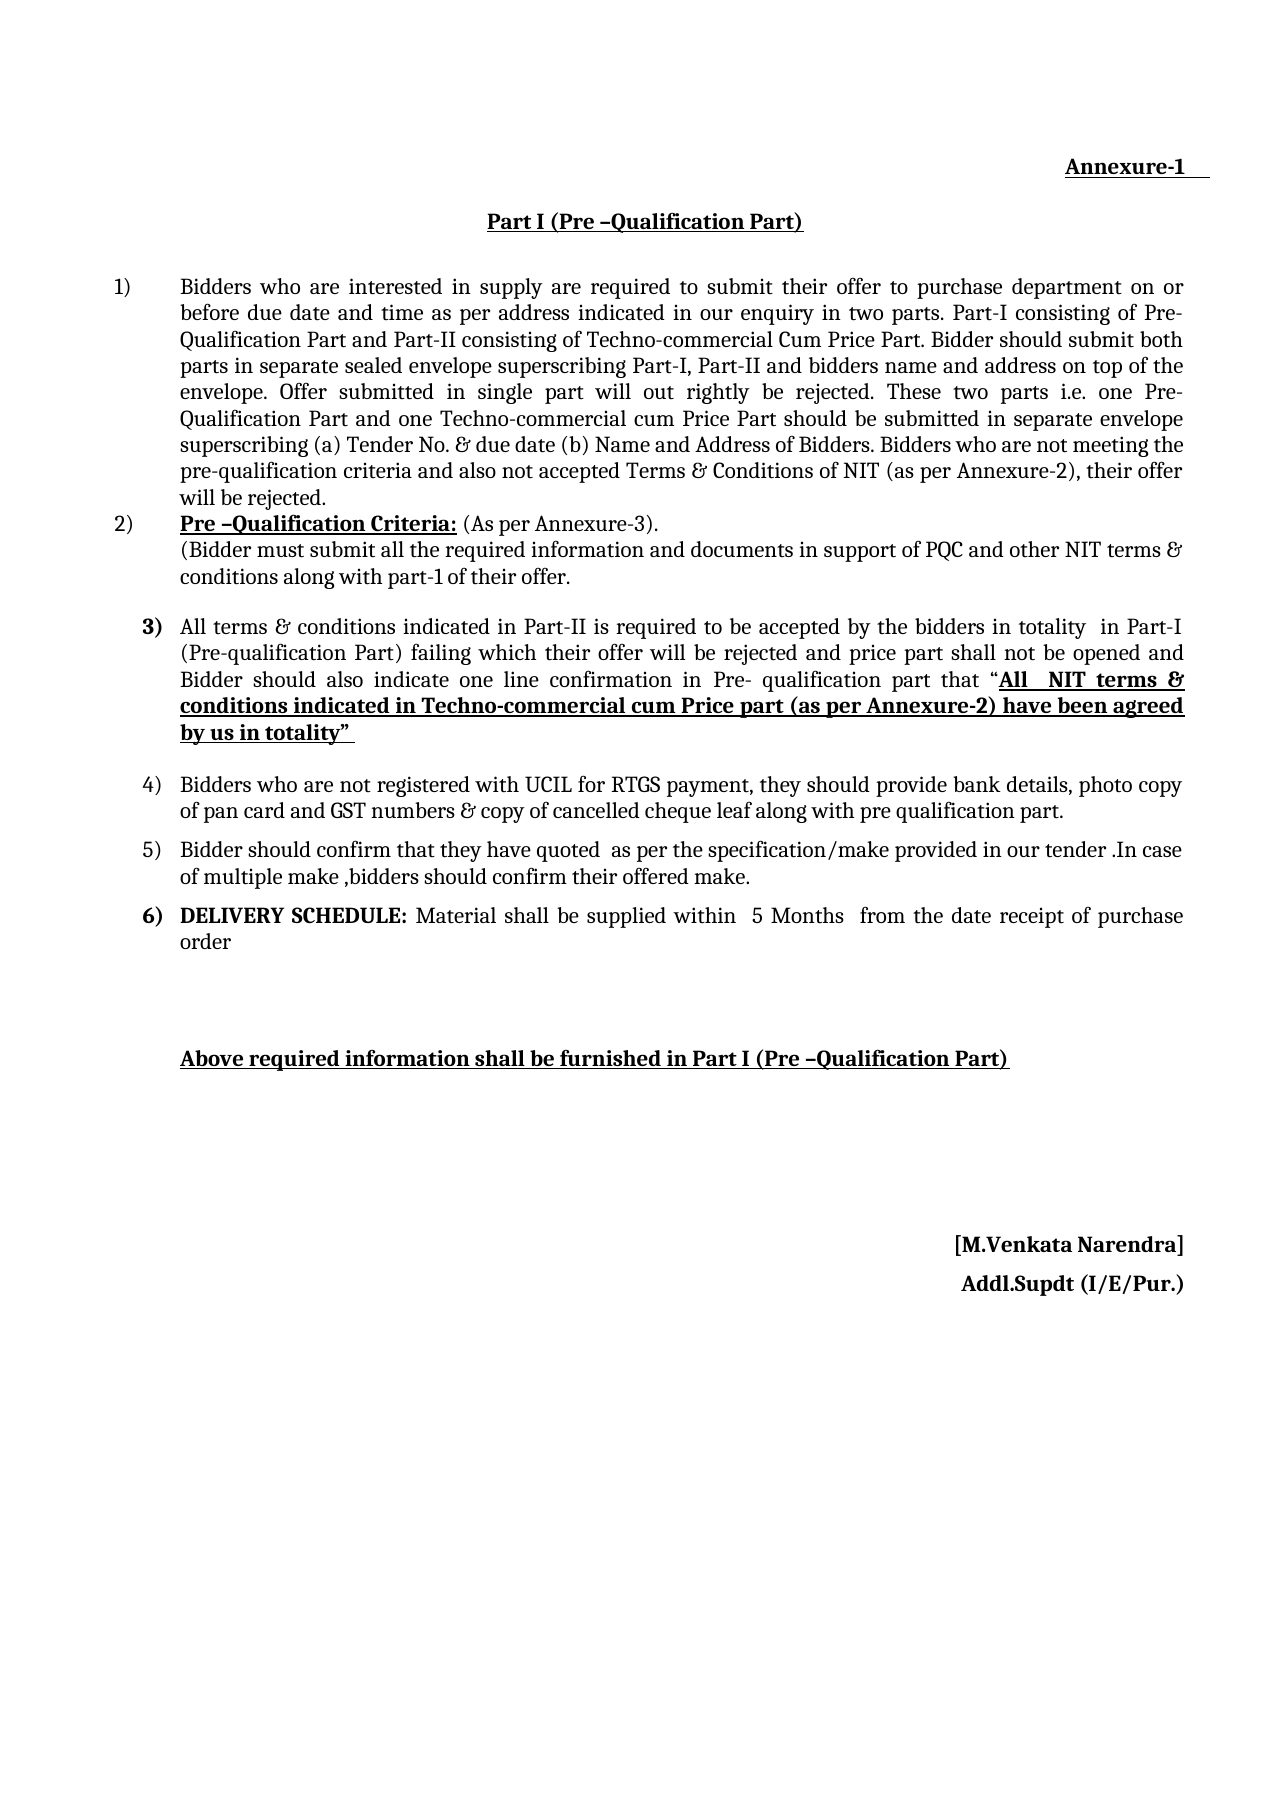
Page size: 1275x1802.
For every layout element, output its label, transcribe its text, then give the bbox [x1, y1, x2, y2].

text Addl.Supdt (I/E/Pur.) [555, 1271, 1185, 1297]
list DELIVERY SCHEDULE: Material shall be supplied within 5 Months from the date receipt of purchase order [142, 902, 1185, 955]
list All terms & conditions indicated in Part-II is required to be accepted by the bidders in totality in Part-I (Pre-qualification Part) failing which their offer will be rejected and price part shall not be opened and Bidder should also indicate one line confirmation in Pre- qualification part that “All NIT terms & conditions indicated in Techno-commercial cum Price part (as per Annexure-2) have been agreed by us in totality” [142, 614, 1185, 746]
list Bidder should confirm that they have quoted as per the specification/make provided in our tender .In case of multiple make ,bidders should confirm their offered make. [142, 837, 1185, 890]
text Annexure-1 [105, 154, 1185, 180]
list Bidders who are not registered with UCIL for RTGS payment, they should provide bank details, photo copy of pan card and GST numbers & copy of cancelled cheque leaf along with pre qualification part. [142, 772, 1185, 825]
text Above required information shall be furnished in Part I (Pre –Qualification Part) [105, 1045, 1185, 1072]
list Pre –Qualification Criteria: (As per Annexure-3). [114, 511, 1185, 537]
list Bidders who are interested in supply are required to submit their offer to purchase department on or before due date and time as per address indicated in our enquiry in two parts. Part-I consisting of Pre-Qualification Part and Part-II consisting of Techno-commercial Cum Price Part. Bidder should submit both parts in separate sealed envelope superscribing Part-I, Part-II and bidders name and address on top of the envelope. Offer submitted in single part will out rightly be rejected. These two parts i.e. one Pre-Qualification Part and one Techno-commercial cum Price Part should be submitted in separate envelope superscribing (a) Tender No. & due date (b) Name and Address of Bidders. Bidders who are not meeting the pre-qualification criteria and also not accepted Terms & Conditions of NIT (as per Annexure-2), their offer will be rejected. [114, 274, 1185, 511]
list (Bidder must submit all the required information and documents in support of PQC and other NIT terms & conditions along with part-1 of their offer. [180, 537, 1185, 590]
text Part I (Pre –Qualification Part) [105, 208, 1185, 235]
text [M.Venkata Narendra] [555, 1231, 1185, 1258]
